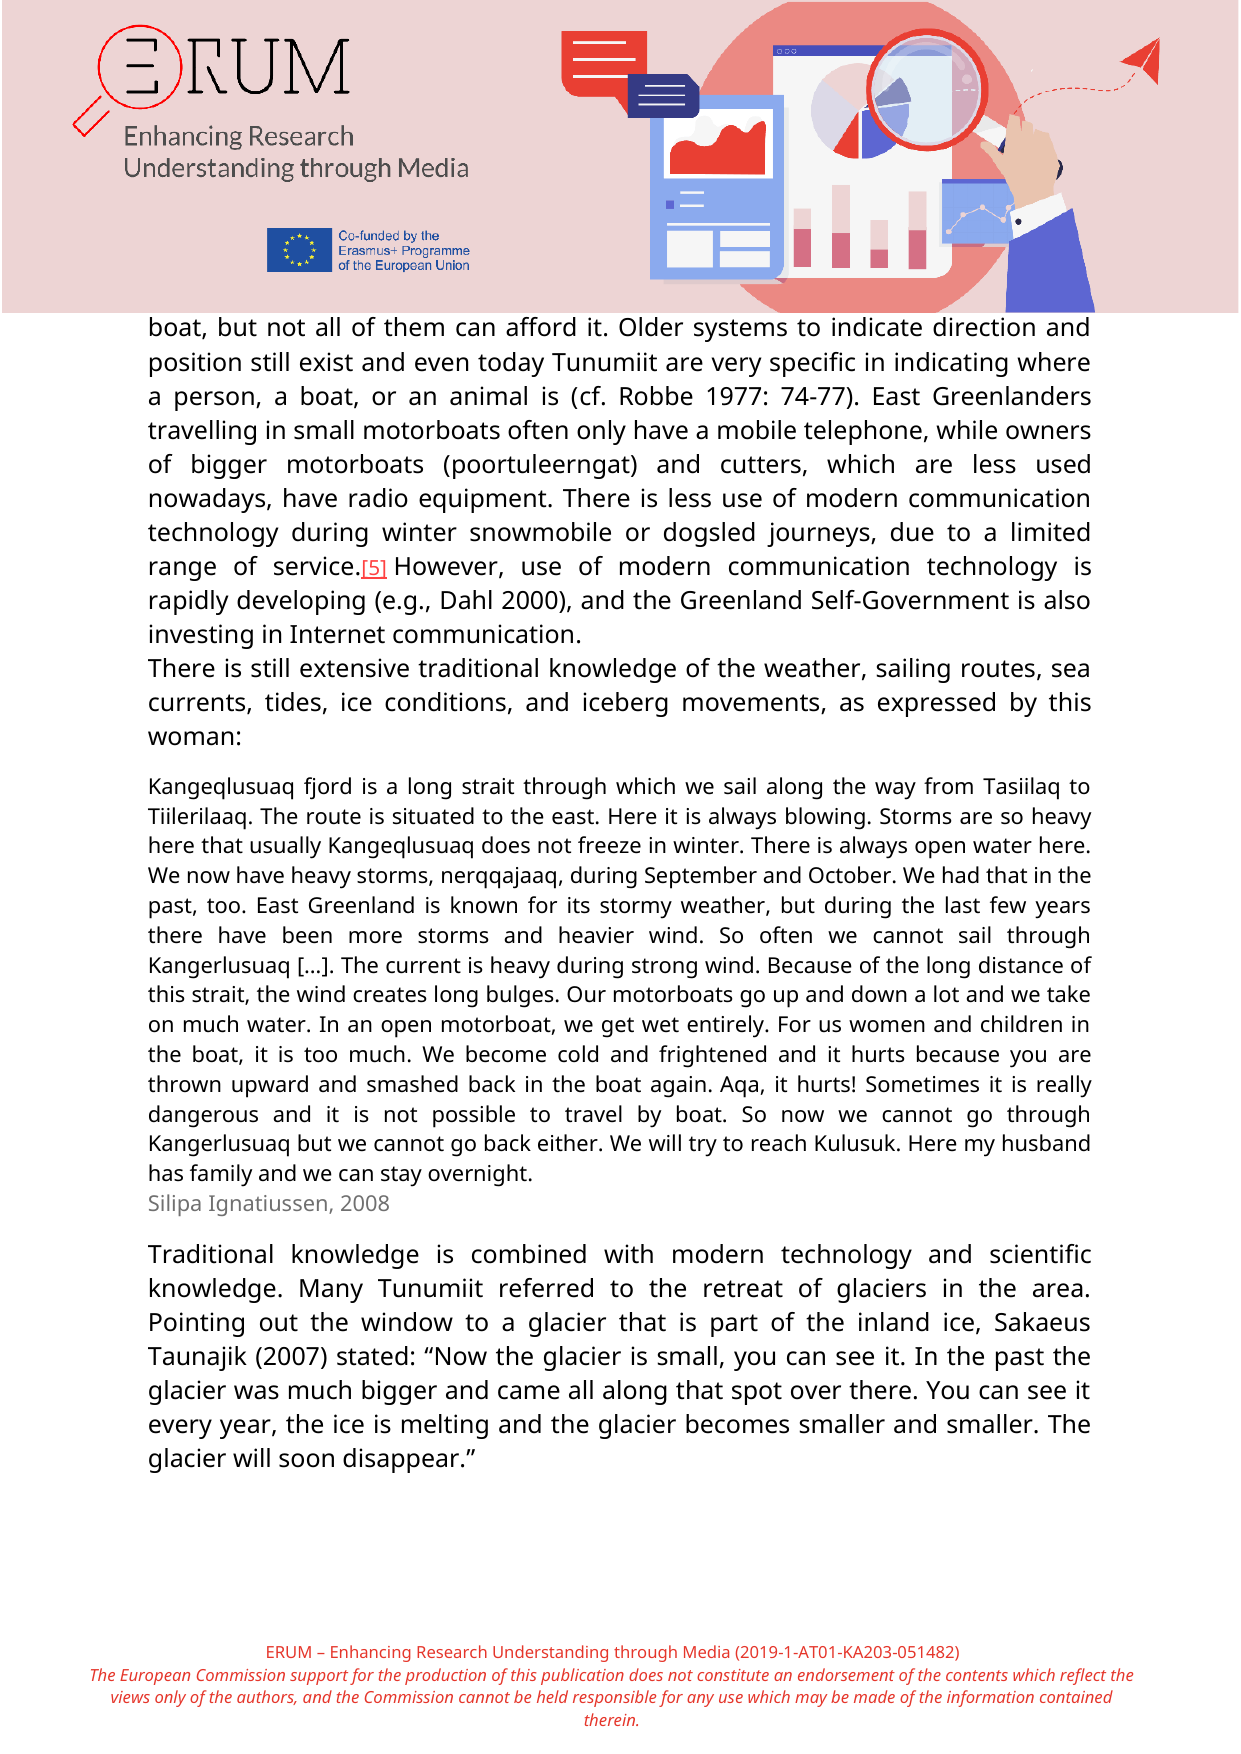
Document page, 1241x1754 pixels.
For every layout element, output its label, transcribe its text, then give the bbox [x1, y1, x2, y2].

text There is still extensive traditional knowledge of the weather, sailing routes, sea currents, tides, ice conditions, and iceberg movements, as expressed by this woman: [148, 651, 1093, 753]
text Silipa Ignatiussen, 2008 [148, 1188, 1093, 1218]
text Traditional knowledge is combined with modern technology and scientific knowledge. Many Tunumiit referred to the retreat of glaciers in the area. Pointing out the window to a glacier that is part of the inland ice, Sakaeus Taunajik (2007) stated: “Now the glacier is small, you can see it. In the past the glacier was much bigger and came all along that spot over there. You can see it every year, the ice is melting and the glacier becomes smaller and smaller. The glacier will soon disappear.” [148, 1237, 1093, 1475]
picture [0, 0, 1241, 313]
text Kangeqlusuaq fjord is a long strait through which we sail along the way from Tasiilaq to Tiilerilaaq. The route is situated to the east. Here it is always blowing. Storms are so heavy here that usually Kangeqlusuaq does not freeze in winter. There is always open water here. We now have heavy storms, nerqqajaaq, during September and October. We had that in the past, too. East Greenland is known for its stormy weather, but during the last few years there have been more storms and heavier wind. So often we cannot sail through Kangerlusuaq […]. The current is heavy during strong wind. Because of the long distance of this strait, the wind creates long bulges. Our motorboats go up and down a lot and we take on much water. In an open motorboat, we get wet entirely. For us women and children in the boat, it is too much. We become cold and frightened and it hurts because you are thrown upward and smashed back in the boat again. Aqa, it hurts! Sometimes it is really dangerous and it is not possible to travel by boat. So now we cannot go through Kangerlusuaq but we cannot go back either. We will try to reach Kulusuk. Here my husband has family and we can stay overnight. [148, 771, 1093, 1188]
